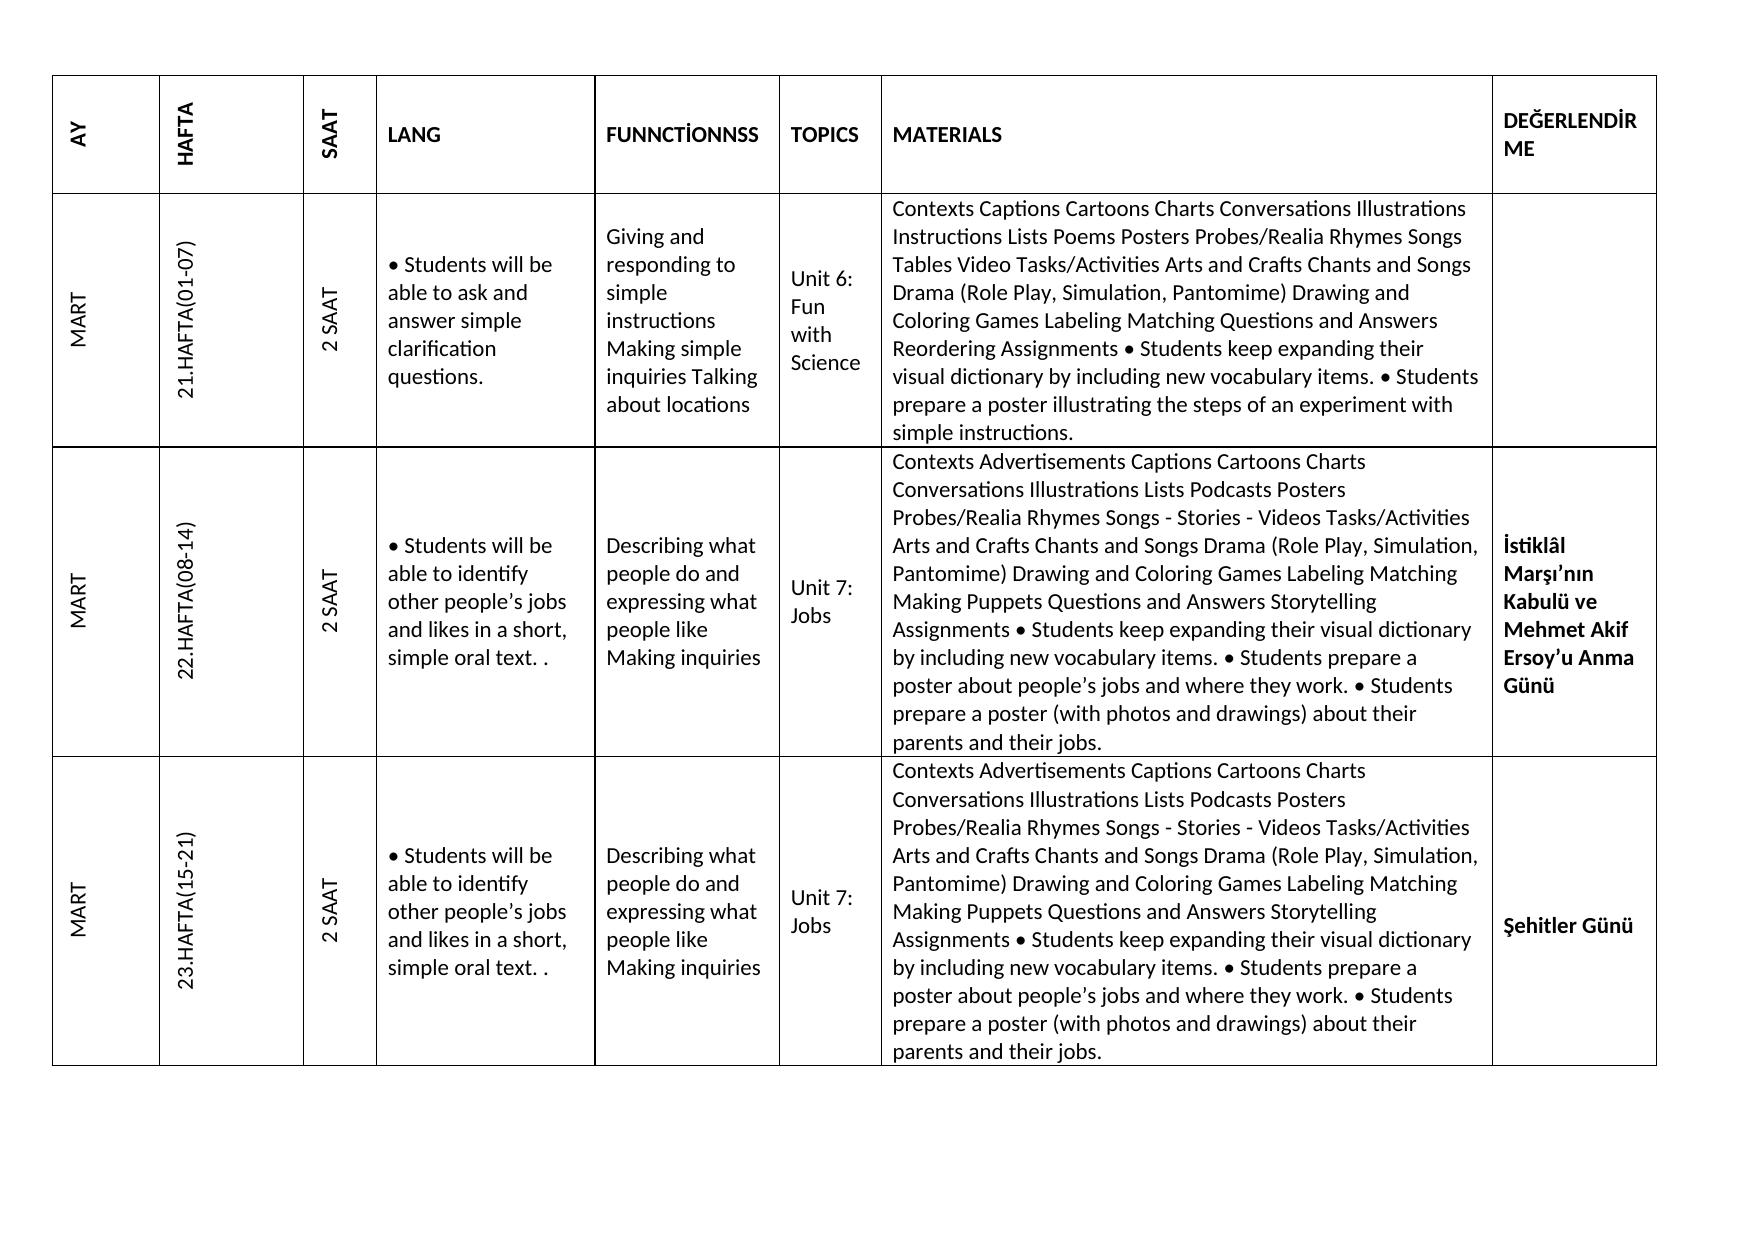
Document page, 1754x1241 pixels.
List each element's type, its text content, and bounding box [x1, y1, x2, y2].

table_header TOPICS [780, 76, 881, 193]
table_cell 2 SAAT [304, 448, 376, 756]
table_cell MART [53, 448, 159, 756]
table_cell Şehitler Günü [1493, 757, 1656, 1065]
table_header DEĞERLENDİRME [1493, 76, 1656, 193]
table_cell MART [53, 194, 159, 446]
table_cell • Students will be able to ask and answer simple clarification questions. [377, 194, 594, 446]
table_header AY [53, 76, 159, 193]
table_header LANG [377, 76, 594, 193]
table_cell [1493, 194, 1656, 446]
table_cell 21.HAFTA(01-07) [160, 194, 303, 446]
table_cell 22.HAFTA(08-14) [160, 448, 303, 756]
table_header SAAT [304, 76, 376, 193]
table_cell Unit 6: Fun with Science [780, 194, 881, 446]
table_cell 23.HAFTA(15-21) [160, 757, 303, 1065]
table_header MATERIALS [882, 76, 1492, 193]
table_cell • Students will be able to identify other people’s jobs and likes in a short, simple oral text. . [377, 448, 594, 756]
table_cell Unit 7: Jobs [780, 757, 881, 1065]
table_cell MART [53, 757, 159, 1065]
table_cell • Students will be able to identify other people’s jobs and likes in a short, simple oral text. . [377, 757, 594, 1065]
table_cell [596, 757, 779, 1065]
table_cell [596, 194, 779, 446]
table_cell Unit 7: Jobs [780, 448, 881, 756]
table_header HAFTA [160, 76, 303, 193]
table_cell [882, 194, 1492, 446]
table_cell 2 SAAT [304, 757, 376, 1065]
table_cell 2 SAAT [304, 194, 376, 446]
table_cell İstiklâl Marşı’nın Kabulü ve Mehmet Akif Ersoy’u Anma Günü [1493, 448, 1656, 756]
table_header FUNNCTİONNSS [596, 76, 779, 193]
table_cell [882, 757, 1492, 1065]
table_cell Describing what people do and expressing what people like Making inquiries [596, 448, 779, 756]
